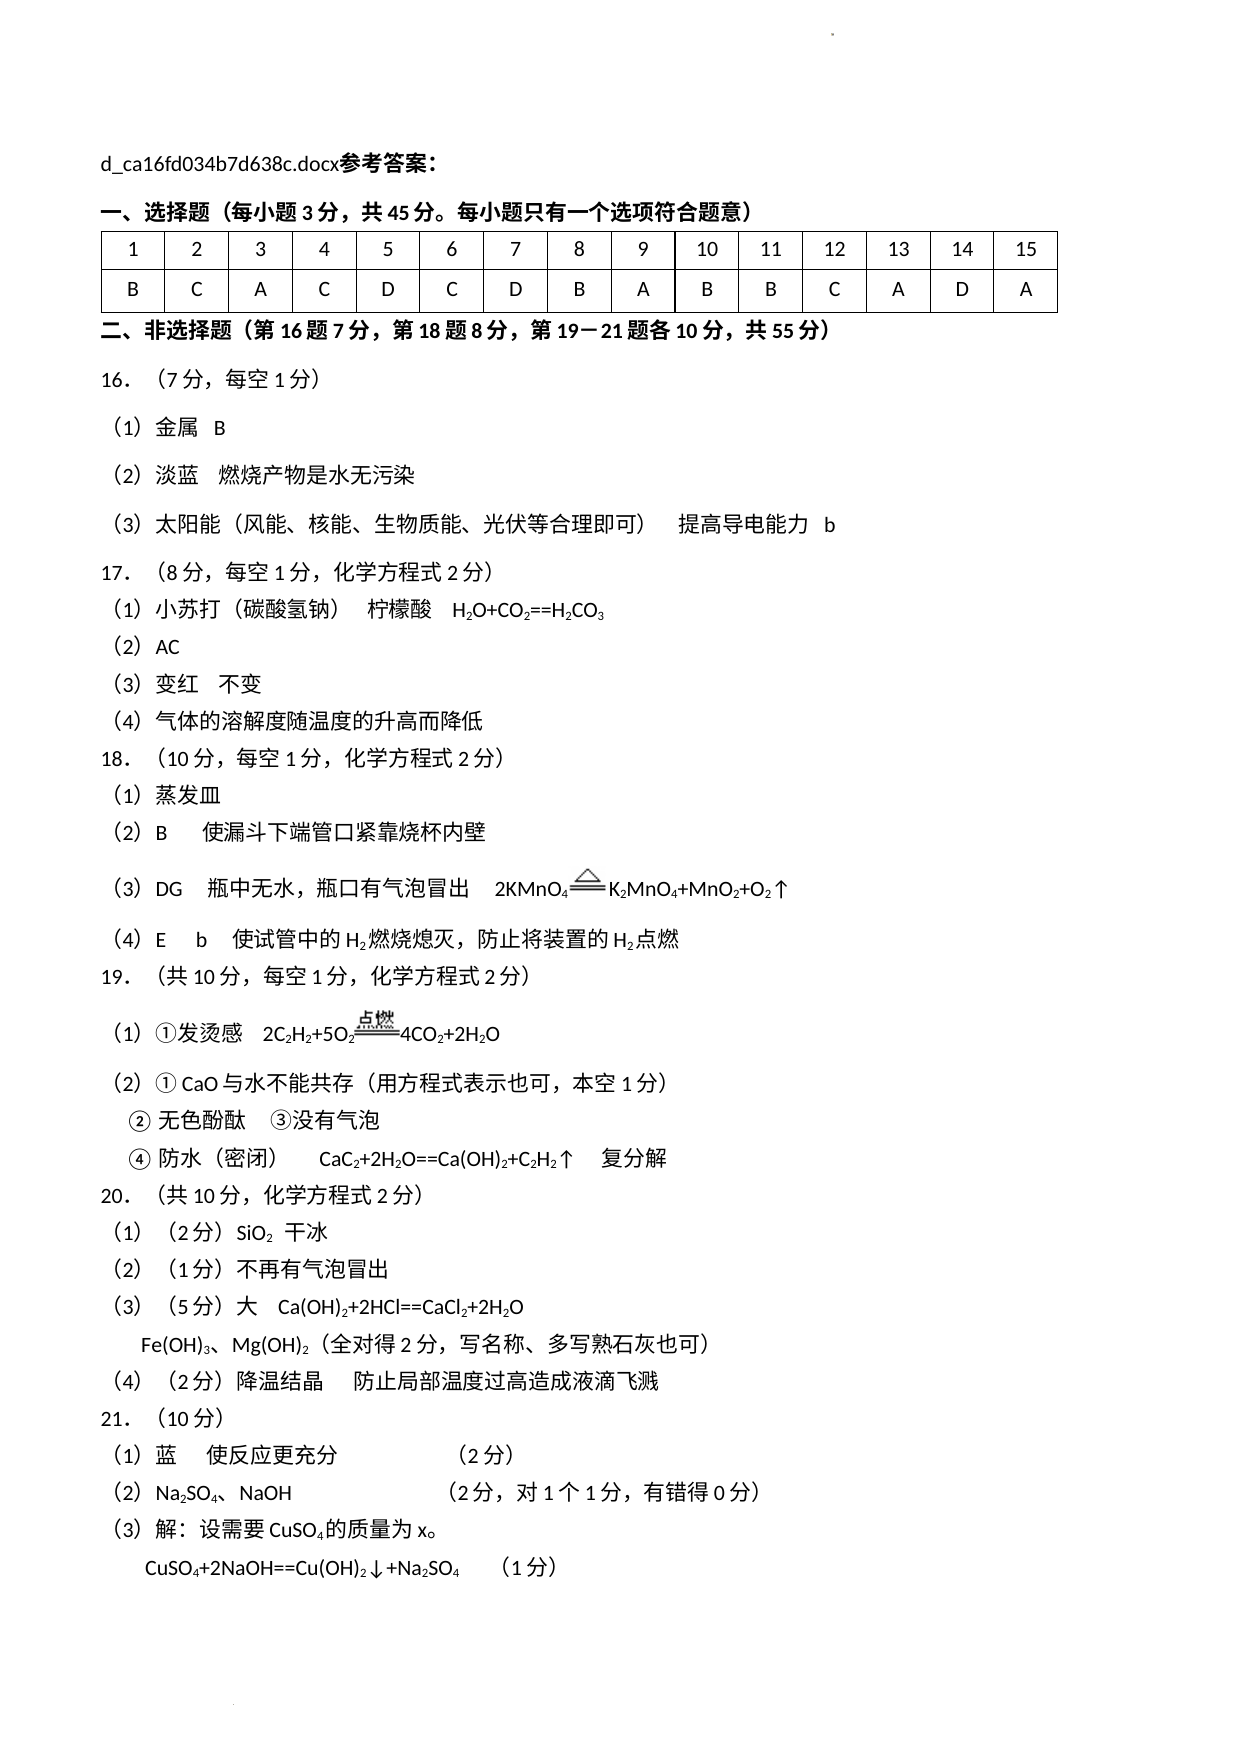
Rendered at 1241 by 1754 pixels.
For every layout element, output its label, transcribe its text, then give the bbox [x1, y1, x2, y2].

table_cell D [357, 270, 419, 312]
list （2）①CaO与水不能共存（用方程式表示也可，本空1分） [100, 1066, 1140, 1098]
text 16．（7分，每空1分） [100, 361, 1140, 394]
table_header 1 [102, 232, 164, 268]
text （2）淡蓝 燃烧产物是水无污染 [100, 458, 1140, 490]
text （3）变红 不变 [100, 666, 1140, 699]
text （4）气体的溶解度随温度的升高而降低 [100, 703, 1140, 736]
text （1）蓝 使反应更充分 （2分） [100, 1438, 1140, 1470]
table_header 9 [612, 232, 674, 268]
table_header 15 [994, 232, 1057, 268]
table_header 12 [803, 232, 866, 268]
list Fe(OH)3、Mg(OH)2（全对得2分，写名称、多写熟石灰也可） [111, 1326, 1140, 1359]
table_cell B [739, 270, 802, 312]
list （1）①发烫感 2C2H2+5O24CO2+2H2O [100, 996, 1140, 1061]
table_cell C [420, 270, 483, 312]
list （4）（2分）降温结晶 防止局部温度过高造成液滴飞溅 [100, 1363, 1140, 1396]
list （1）蒸发皿 [100, 778, 1140, 810]
text 18．（10分，每空1分，化学方程式2分） [144, 741, 1140, 773]
table_header 3 [229, 232, 292, 268]
table_header 10 [676, 232, 738, 268]
list （3）DG 瓶中无水，瓶口有气泡冒出 2KMnO4K2MnO4+MnO2+O2↑ [100, 852, 1140, 917]
text （3）解：设需要CuSO4的质量为x。 [100, 1512, 1140, 1544]
text （3）太阳能（风能、核能、生物质能、光伏等合理即可） 提高导电能力 b [100, 506, 1140, 539]
table_header 11 [739, 232, 802, 268]
table_cell D [931, 270, 993, 312]
text （1）金属 B [100, 409, 1140, 442]
table_cell C [803, 270, 866, 312]
text 2022年金平区九年级教学质量监测化学试卷.docx参考答案： [100, 146, 1140, 178]
table_cell A [867, 270, 930, 312]
table_header 6 [420, 232, 483, 268]
text 21．（10分） [100, 1401, 1140, 1433]
text 20．（共10分，化学方程式2分） [100, 1177, 1140, 1210]
list （2）B 使漏斗下端管口紧靠烧杯内壁 [100, 815, 1140, 847]
table_header 14 [931, 232, 993, 268]
table_cell D [484, 270, 547, 312]
list （4）E b 使试管中的H2燃烧熄灭，防止将装置的H2点燃 [100, 922, 1140, 954]
table_header 2 [165, 232, 228, 268]
list （3）（5分）大 Ca(OH)2+2HCl==CaCl2+2H2O [100, 1289, 1140, 1321]
table_header 13 [867, 232, 930, 268]
table_cell B [676, 270, 738, 312]
table_cell A [994, 270, 1057, 312]
list ④防水（密闭） CaC2+2H2O==Ca(OH)2+C2H2↑ 复分解 [100, 1140, 1140, 1173]
table_cell A [229, 270, 292, 312]
text 一、选择题（每小题3分，共45分。每小题只有一个选项符合题意） [100, 194, 1140, 227]
text （2）AC [100, 629, 1140, 661]
picture [354, 1010, 400, 1042]
picture [567, 866, 609, 897]
list ②无色酚酞 ③没有气泡 [100, 1103, 1140, 1136]
table_cell B [548, 270, 611, 312]
text 17．（8分，每空1分，化学方程式2分） [100, 554, 1140, 587]
text 19．（共10分，每空1分，化学方程式2分） [100, 959, 1140, 991]
table_header 5 [357, 232, 419, 268]
text （1）小苏打（碳酸氢钠） 柠檬酸 H2O+CO2==H2CO3 [100, 592, 1140, 624]
text （2）Na2SO4、NaOH （2分，对1个1分，有错得0分） [100, 1475, 1140, 1507]
table_cell A [612, 270, 674, 312]
text 二、非选择题（第16题7分，第18题8分，第19－21题各10分，共55分） [100, 313, 1140, 345]
text CuSO4+2NaOH==Cu(OH)2↓+Na2SO4 （1分） [100, 1549, 1140, 1582]
list （1）（2分）SiO2 干冰 [100, 1214, 1140, 1247]
table_cell C [165, 270, 228, 312]
list （2）（1分）不再有气泡冒出 [100, 1252, 1140, 1284]
table_cell B [102, 270, 164, 312]
table_header 8 [548, 232, 611, 268]
table_header 7 [484, 232, 547, 268]
table_header 4 [293, 232, 356, 268]
table_cell C [293, 270, 356, 312]
